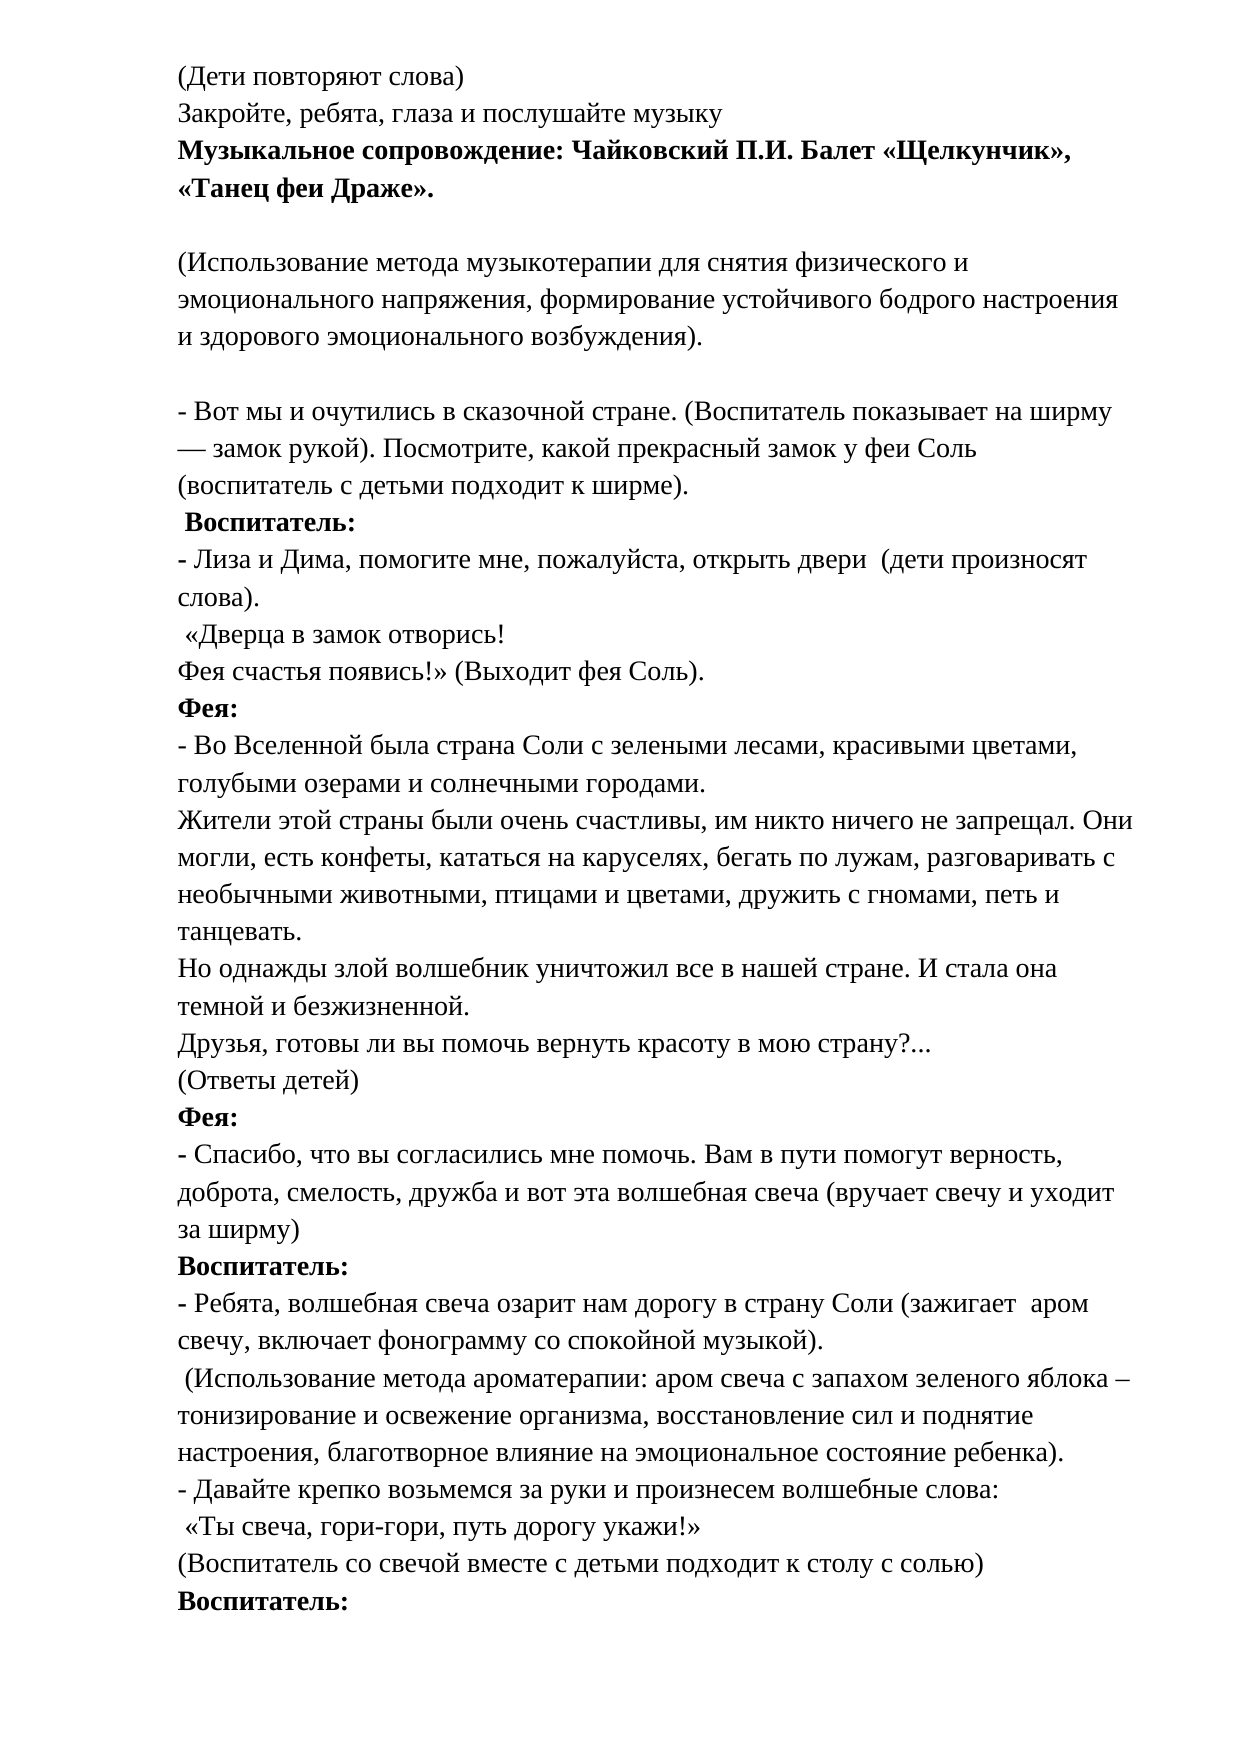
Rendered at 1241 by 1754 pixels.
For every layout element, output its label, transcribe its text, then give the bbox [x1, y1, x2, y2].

text (Ответы детей) [177, 1063, 1137, 1096]
text «Дверца в замок отворись! [177, 617, 1137, 649]
text Закройте, ребята, глаза и послушайте музыку [177, 96, 1137, 129]
text Фея: [177, 691, 1137, 724]
text Друзья, готовы ли вы помочь вернуть красоту в мою страну?... [177, 1026, 1137, 1058]
text (Дети повторяют слова) [177, 59, 1137, 91]
text «Ты свеча, гори-гори, путь дорогу укажи!» [177, 1509, 1137, 1542]
text - Спасибо, что вы согласились мне помочь. Вам в пути помогут верность, доброта, смелость, дружба и вот эта волшебная свеча (вручает свечу и уходит за ширму) [177, 1137, 1137, 1244]
text (Использование метода ароматерапии: аром свеча с запахом зеленого яблока – тонизирование и освежение организма, восстановление сил и поднятие настроения, благотворное влияние на эмоциональное состояние ребенка). [177, 1361, 1137, 1467]
text Жители этой страны были очень счастливы, им никто ничего не запрещал. Они могли, есть конфеты, кататься на каруселях, бегать по лужам, разговаривать с необычными животными, птицами и цветами, дружить с гномами, петь и танцевать. [177, 803, 1137, 947]
text Музыкальное сопровождение: Чайковский П.И. Балет «Щелкунчик», «Танец феи Драже». [177, 133, 1137, 203]
text (Использование метода музыкотерапии для снятия физического и эмоционального напряжения, формирование устойчивого бодрого настроения и здорового эмоционального возбуждения). [177, 245, 1137, 352]
text - Ребята, волшебная свеча озарит нам дорогу в страну Соли (зажигает аром свечу, включает фонограмму со спокойной музыкой). [177, 1286, 1137, 1356]
text Но однажды злой волшебник уничтожил все в нашей стране. И стала она темной и безжизненной. [177, 952, 1137, 1021]
text - Вот мы и очутились в сказочной стране. (Воспитатель показывает на ширму — замок рукой). Посмотрите, какой прекрасный замок у феи Соль (воспитатель с детьми подходит к ширме). [177, 394, 1137, 501]
text - Давайте крепко возьмемся за руки и произнесем волшебные слова: [177, 1472, 1137, 1504]
text - Лиза и Дима, помогите мне, пожалуйста, открыть двери (дети произносят слова). [177, 542, 1137, 612]
text (Воспитатель со свечой вместе с детьми подходит к столу с солью) [177, 1547, 1137, 1579]
text Воспитатель: [177, 1249, 1137, 1281]
text Воспитатель: [177, 1584, 1137, 1616]
text - Во Вселенной была страна Соли с зелеными лесами, красивыми цветами, голубыми озерами и солнечными городами. [177, 728, 1137, 798]
text Воспитатель: [177, 505, 1137, 538]
text Фея: [177, 1100, 1137, 1133]
text Фея счастья появись!» (Выходит фея Соль). [177, 654, 1137, 686]
